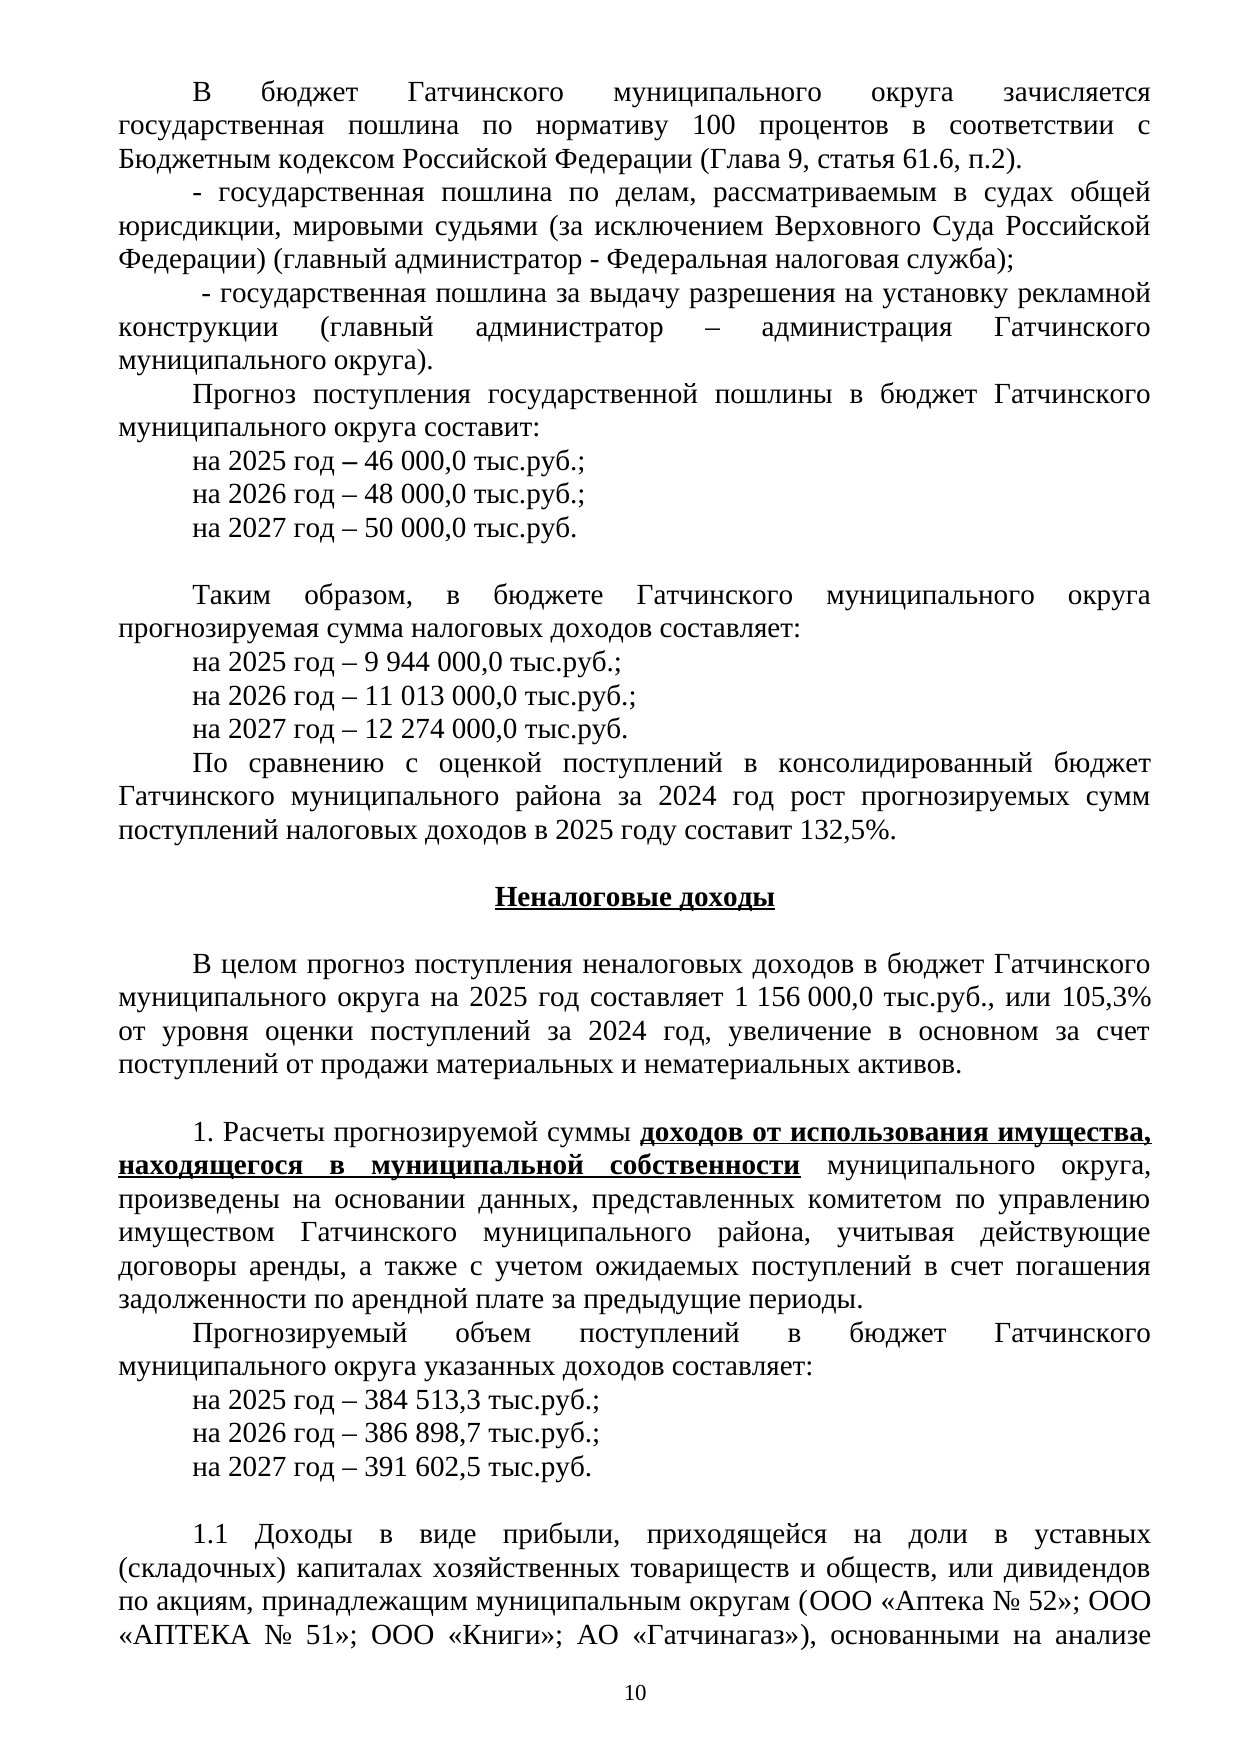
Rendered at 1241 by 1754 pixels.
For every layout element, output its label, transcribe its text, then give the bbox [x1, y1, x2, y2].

text В целом прогноз поступления неналоговых доходов в бюджет Гатчинского муниципального округа на 2025 год составляет 1 156 000,0 тыс.руб., или 105,3% от уровня оценки поступлений за 2024 год, увеличение в основном за счет поступлений от продажи материальных и нематериальных активов. [118, 946, 1152, 1080]
text Прогноз поступления государственной пошлины в бюджет Гатчинского муниципального округа составит: [118, 376, 1152, 443]
text Прогнозируемый объем поступлений в бюджет Гатчинского муниципального округа указанных доходов составляет: [118, 1315, 1152, 1382]
text Неналоговые доходы [118, 879, 1152, 912]
text Таким образом, в бюджете Гатчинского муниципального округа прогнозируемая сумма налоговых доходов составляет: [118, 577, 1152, 644]
text на 2025 год – 384 513,3 тыс.руб.; [118, 1382, 1152, 1416]
text на 2027 год – 50 000,0 тыс.руб. [118, 510, 1152, 543]
text на 2026 год – 11 013 000,0 тыс.руб.; [118, 678, 1152, 711]
text на 2025 год – 9 944 000,0 тыс.руб.; [118, 644, 1152, 678]
text на 2026 год – 48 000,0 тыс.руб.; [118, 476, 1152, 510]
text В бюджет Гатчинского муниципального округа зачисляется государственная пошлина по нормативу 100 процентов в соответствии с Бюджетным кодексом Российской Федерации (Глава 9, статья 61.6, п.2). [118, 74, 1152, 174]
text на 2025 год – 46 000,0 тыс.руб.; [118, 443, 1152, 476]
text на 2026 год – 386 898,7 тыс.руб.; [118, 1416, 1152, 1449]
text на 2027 год – 391 602,5 тыс.руб. [118, 1449, 1152, 1483]
text - государственная пошлина по делам, рассматриваемым в судах общей юрисдикции, мировыми судьями (за исключением Верховного Суда Российской Федерации) (главный администратор - Федеральная налоговая служба); [118, 174, 1152, 275]
text на 2027 год – 12 274 000,0 тыс.руб. [118, 711, 1152, 745]
text - государственная пошлина за выдачу разрешения на установку рекламной конструкции (главный администратор – администрация Гатчинского муниципального округа). [118, 275, 1152, 376]
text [118, 1516, 1152, 1650]
text 1. Расчеты прогнозируемой суммы доходов от использования имущества, находящегося в муниципальной собственности муниципального округа, произведены на основании данных, представленных комитетом по управлению имуществом Гатчинского муниципального района, учитывая действующие договоры аренды, а также с учетом ожидаемых поступлений в счет погашения задолженности по арендной плате за предыдущие периоды. [118, 1114, 1152, 1315]
text По сравнению с оценкой поступлений в консолидированный бюджет Гатчинского муниципального района за 2024 год рост прогнозируемых сумм поступлений налоговых доходов в 2025 году составит 132,5%. [118, 745, 1152, 845]
